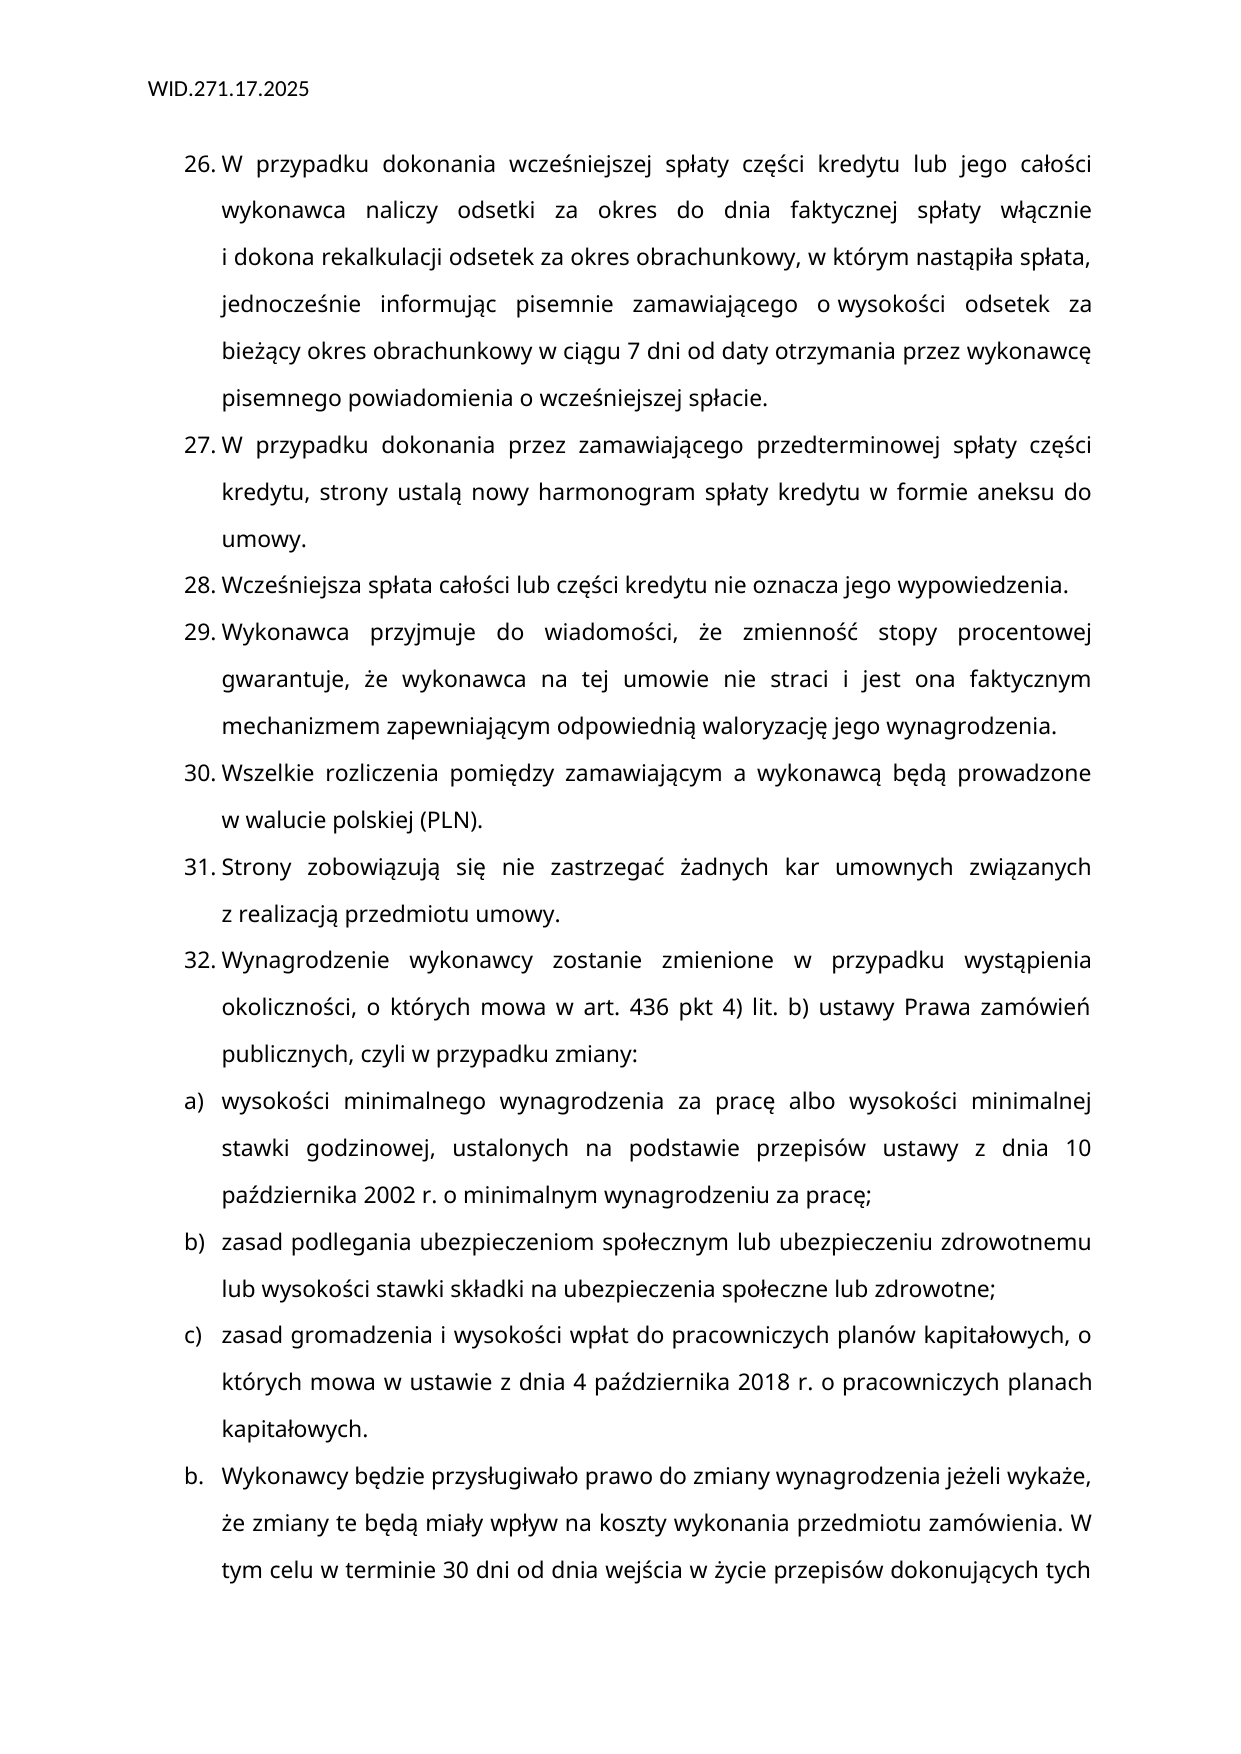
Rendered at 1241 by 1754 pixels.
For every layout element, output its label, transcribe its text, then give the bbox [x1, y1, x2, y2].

list zasad podlegania ubezpieczeniom społecznym lub ubezpieczeniu zdrowotnemu lub wysokości stawki składki na ubezpieczenia społeczne lub zdrowotne; [184, 1226, 1093, 1304]
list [184, 1460, 1093, 1585]
list Strony zobowiązują się nie zastrzegać żadnych kar umownych związanych z realizacją przedmiotu umowy. [184, 851, 1093, 929]
list Wykonawca przyjmuje do wiadomości, że zmienność stopy procentowej gwarantuje, że wykonawca na tej umowie nie straci i jest ona faktycznym mechanizmem zapewniającym odpowiednią waloryzację jego wynagrodzenia. [184, 616, 1093, 741]
list Wszelkie rozliczenia pomiędzy zamawiającym a wykonawcą będą prowadzone w walucie polskiej (PLN). [184, 757, 1093, 835]
list Wcześniejsza spłata całości lub części kredytu nie oznacza jego wypowiedzenia. [184, 569, 1093, 601]
list wysokości minimalnego wynagrodzenia za pracę albo wysokości minimalnej stawki godzinowej, ustalonych na podstawie przepisów ustawy z dnia 10 października 2002 r. o minimalnym wynagrodzeniu za pracę; [184, 1085, 1093, 1210]
list W przypadku dokonania wcześniejszej spłaty części kredytu lub jego całości wykonawca naliczy odsetki za okres do dnia faktycznej spłaty włącznie i dokona rekalkulacji odsetek za okres obrachunkowy, w którym nastąpiła spłata, jednocześnie informując pisemnie zamawiającego o wysokości odsetek za bieżący okres obrachunkowy w ciągu 7 dni od daty otrzymania przez wykonawcę pisemnego powiadomienia o wcześniejszej spłacie. [184, 148, 1093, 413]
list W przypadku dokonania przez zamawiającego przedterminowej spłaty części kredytu, strony ustalą nowy harmonogram spłaty kredytu w formie aneksu do umowy. [184, 429, 1093, 554]
list Wynagrodzenie wykonawcy zostanie zmienione w przypadku wystąpienia okoliczności, o których mowa w art. 436 pkt 4) lit. b) ustawy Prawa zamówień publicznych, czyli w przypadku zmiany: [184, 944, 1093, 1069]
list zasad gromadzenia i wysokości wpłat do pracowniczych planów kapitałowych, o których mowa w ustawie z dnia 4 października 2018 r. o pracowniczych planach kapitałowych. [184, 1319, 1093, 1444]
